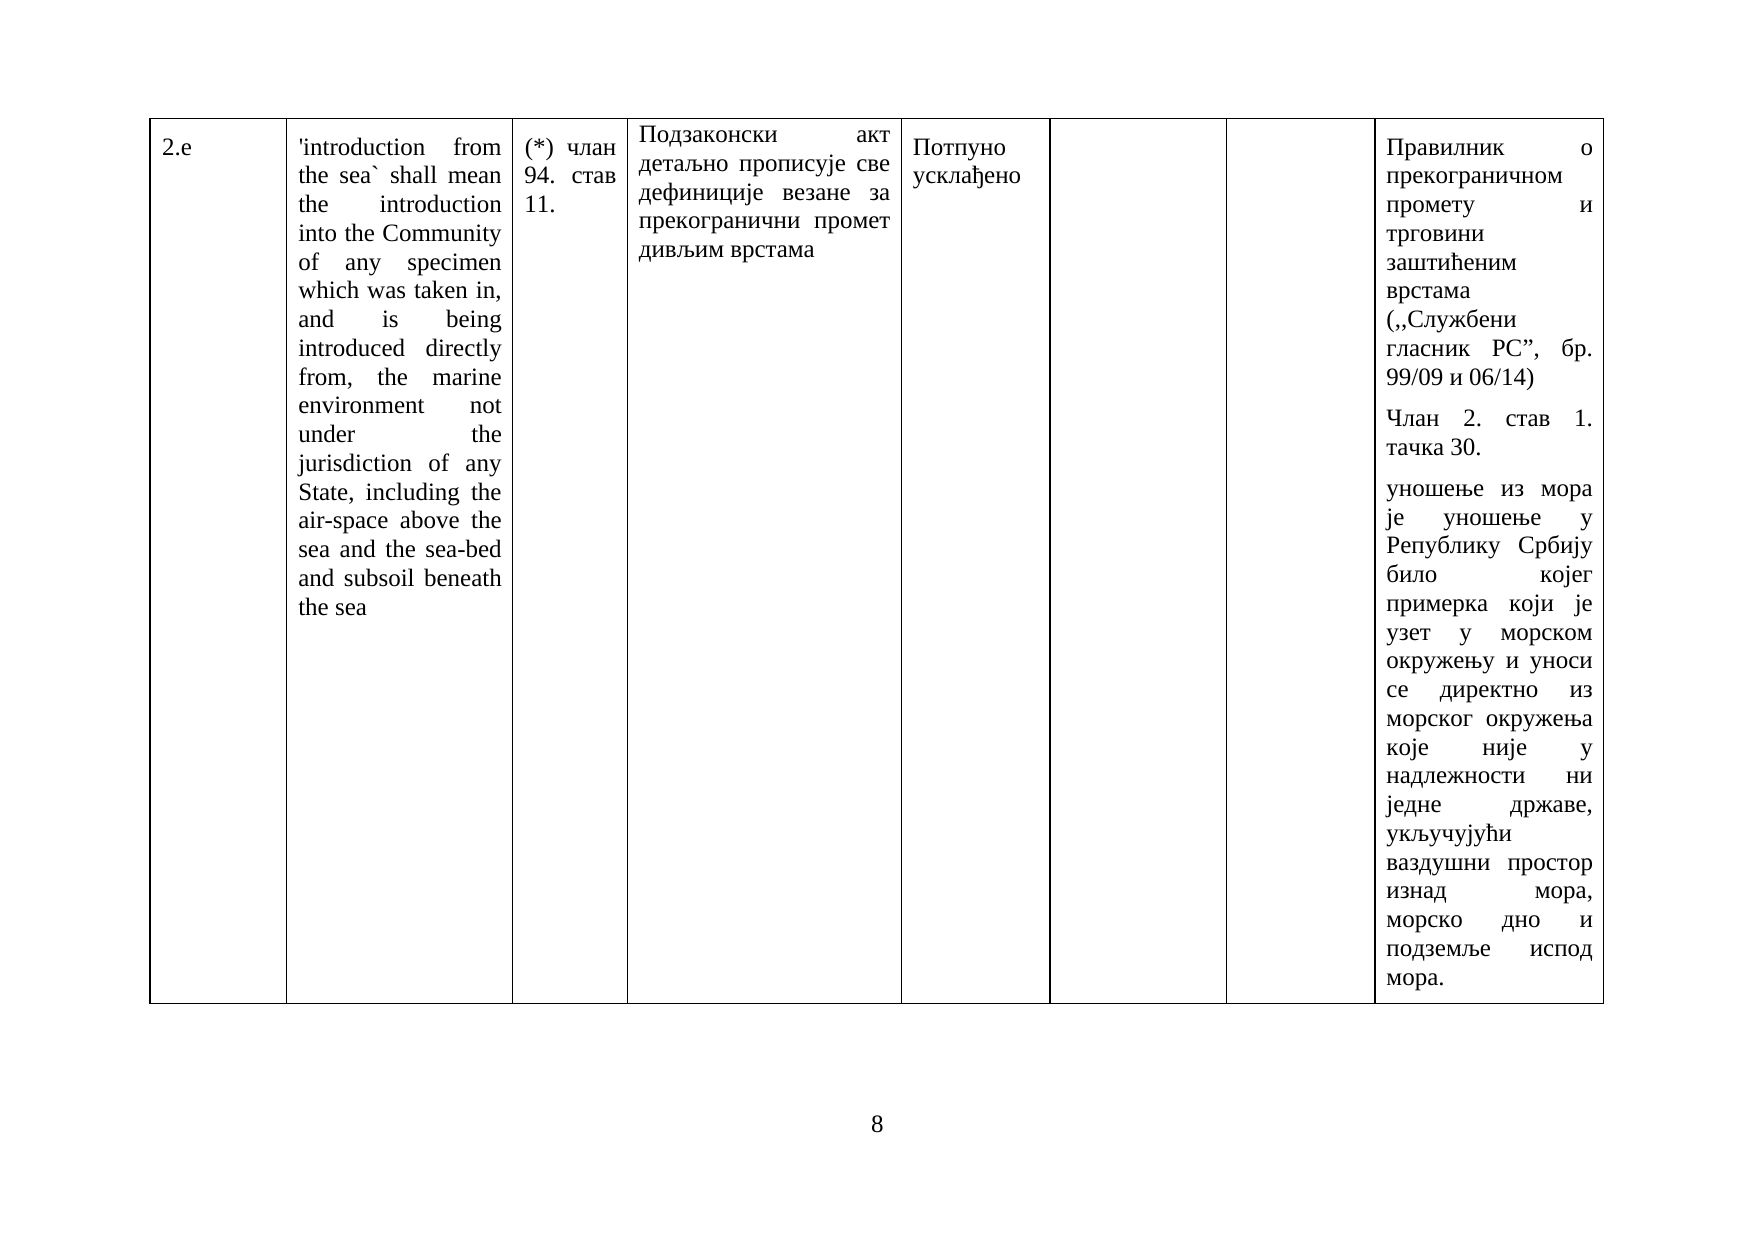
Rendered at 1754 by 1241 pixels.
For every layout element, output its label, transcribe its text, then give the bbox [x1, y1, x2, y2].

table_cell Потпуно усклађено [902, 119, 1049, 1003]
table_cell 'introduction from the sea` shall mean the introduction into the Community of any specimen which was taken in, and is being introduced directly from, the marine environment not under the jurisdiction of any State, including the air-space above the sea and the sea-bed and subsoil beneath the sea [287, 119, 512, 1003]
table_cell [1051, 119, 1226, 1003]
table_cell Правилник о прекограничном промету и трговини заштићеним врстама (,,Службени гласник РС”, бр. 99/09 и 06/14) Члан 2. став 1. тачка 30. уношење из мора је уношење у Републику Србију било којег примерка који је узет у морском окружењу и уноси се директно из морског окружења које није у надлежности ни једне државе, укључујући ваздушни простор изнад мора, морско дно и подземље испод мора. [1376, 119, 1603, 1003]
table_cell [1227, 119, 1374, 1003]
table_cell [628, 119, 901, 1003]
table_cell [513, 119, 627, 1003]
table_cell 2.e [151, 119, 286, 1003]
